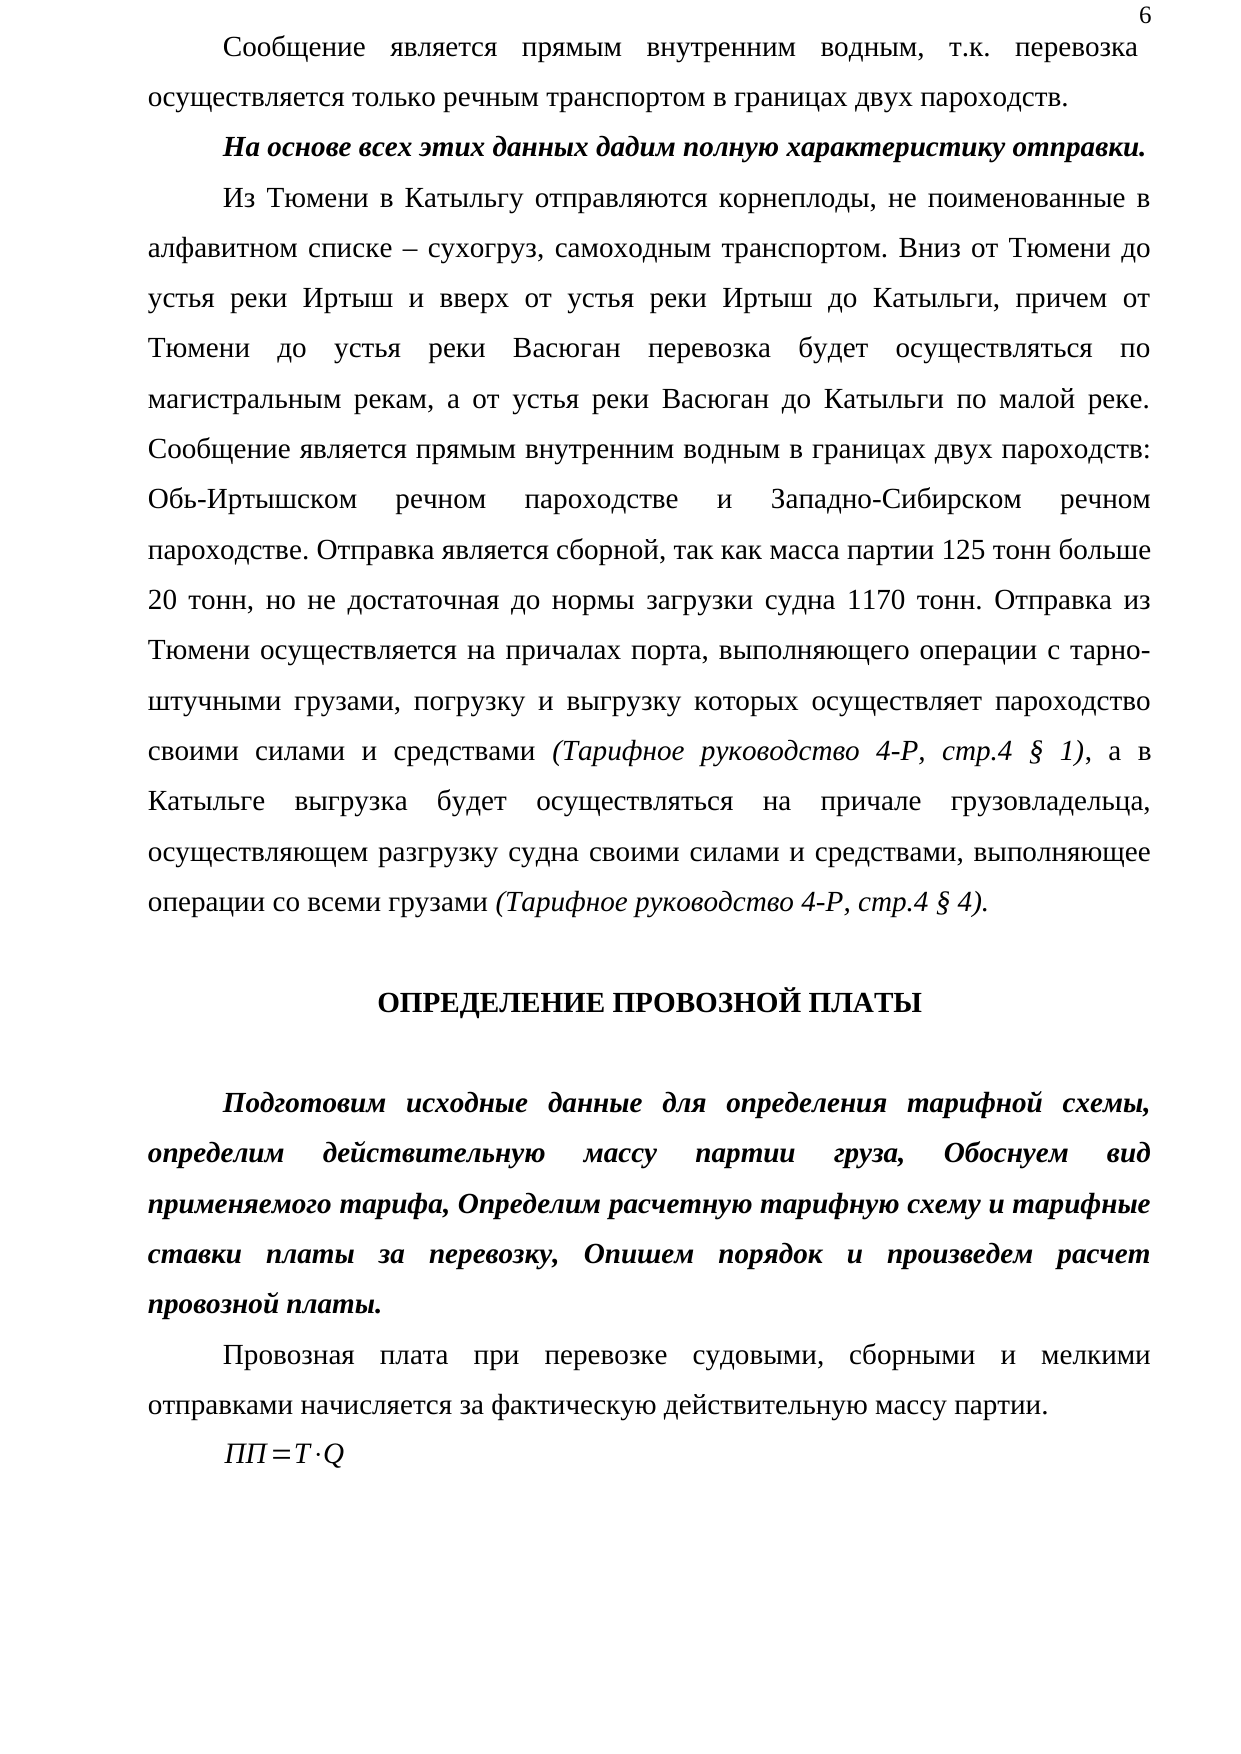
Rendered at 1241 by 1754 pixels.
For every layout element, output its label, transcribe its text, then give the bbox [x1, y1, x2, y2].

text Провозная плата при перевозке судовыми, сборными и мелкими отправками начисляется за фактическую действительную массу партии. [148, 1337, 1152, 1421]
text Подготовим исходные данные для определения тарифной схемы, определим действительную массу партии груза, Обоснуем вид применяемого тарифа, Определим расчетную тарифную схему и тарифные ставки платы за перевозку, Опишем порядок и произведем расчет провозной платы. [148, 1085, 1152, 1320]
subtitle ОПРЕДЕЛЕНИЕ ПРОВОЗНОЙ ПЛАТЫ [148, 985, 1152, 1018]
text Сообщение является прямым внутренним водным, т.к. перевозка осуществляется только речным транспортом в границах двух пароходств. [148, 29, 1152, 113]
text На основе всех этих данных дадим полную характеристику отправки. [148, 129, 1152, 163]
text Из Тюмени в Катыльгу отправляются корнеплоды, не поименованные в алфавитном списке – сухогруз, самоходным транспортом. Вниз от Тюмени до устья реки Иртыш и вверх от устья реки Иртыш до Катыльги, причем от Тюмени до устья реки Васюган перевозка будет осуществляться по магистральным рекам, а от устья реки Васюган до Катыльги по малой реке. Сообщение является прямым внутренним водным в границах двух пароходств: Обь-Иртышском речном пароходстве и Западно-Сибирском речном пароходстве. Отправка является сборной, так как масса партии 125 тонн больше 20 тонн, но не достаточная до нормы загрузки судна 1170 тонн. Отправка из Тюмени осуществляется на причалах порта, выполняющего операции с тарно-штучными грузами, погрузку и выгрузку которых осуществляет пароходство своими силами и средствами (Тарифное руководство 4-Р, стр.4 § 1), а в Катыльге выгрузка будет осуществляться на причале грузовладельца, осуществляющем разгрузку судна своими силами и средствами, выполняющее операции со всеми грузами (Тарифное руководство 4-Р, стр.4 § 4). [148, 180, 1152, 918]
